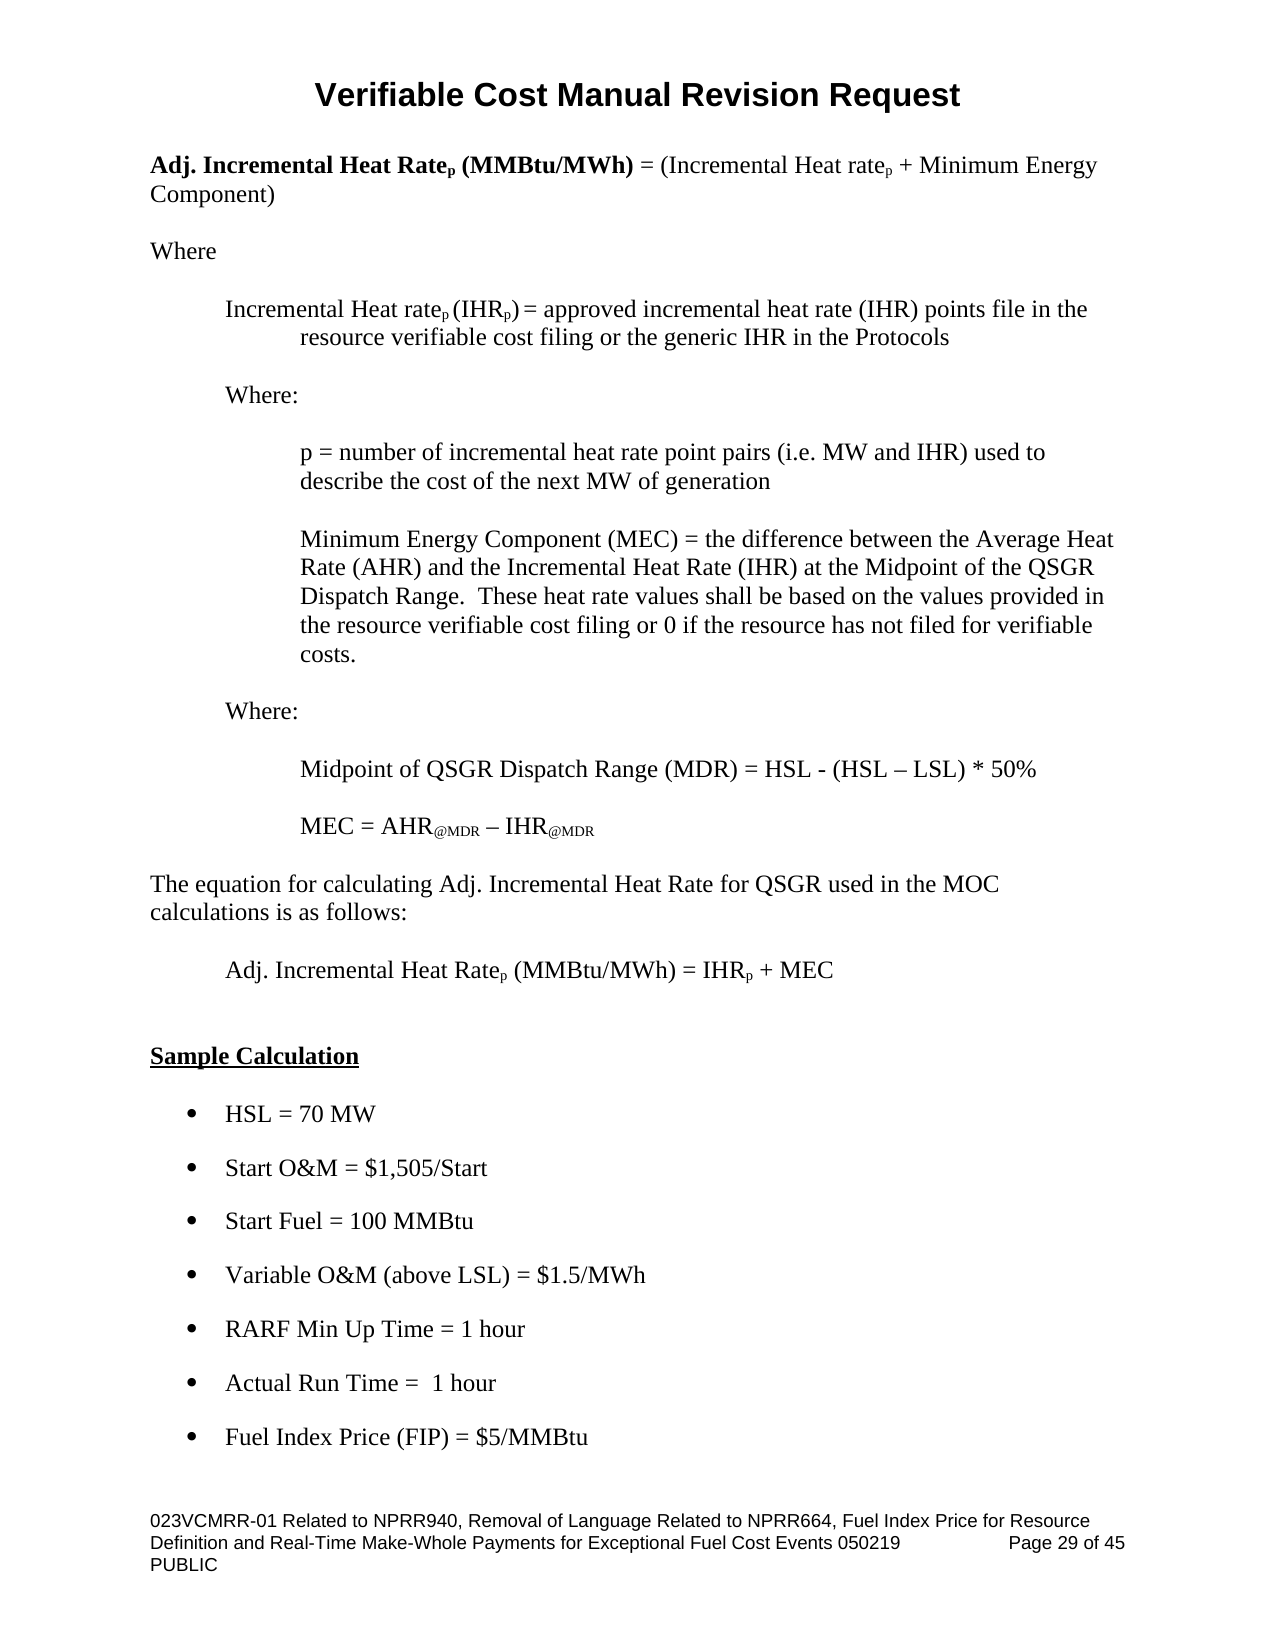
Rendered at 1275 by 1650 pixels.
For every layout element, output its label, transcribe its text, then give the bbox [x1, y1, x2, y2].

text Midpoint of QSGR Dispatch Range (MDR) = HSL - (HSL – LSL) * 50% [225, 754, 1125, 782]
text Incremental Heat ratep (IHRp) = approved incremental heat rate (IHR) points file in the resource verifiable cost filing or the generic IHR in the Protocols [225, 294, 1125, 351]
text The equation for calculating Adj. Incremental Heat Rate for QSGR used in the MOC calculations is as follows: [150, 869, 1125, 926]
text Minimum Energy Component (MEC) = the difference between the Average Heat Rate (AHR) and the Incremental Heat Rate (IHR) at the Midpoint of the QSGR Dispatch Range. These heat rate values shall be based on the values provided in the resource verifiable cost filing or 0 if the resource has not filed for verifiable costs. [300, 524, 1125, 667]
text Adj. Incremental Heat Ratep (MMBtu/MWh) = (Incremental Heat ratep + Minimum Energy Component) [150, 150, 1125, 207]
text Where: [225, 380, 1125, 409]
text p = number of incremental heat rate point pairs (i.e. MW and IHR) used to describe the cost of the next MW of generation [300, 437, 1125, 495]
text Sample Calculation [150, 1041, 1125, 1070]
text Where: [225, 696, 1125, 725]
text  Start Fuel = 100 MMBtu [187, 1206, 1125, 1235]
text  Actual Run Time = 1 hour [187, 1368, 1125, 1397]
text  Variable O&M (above LSL) = $1.5/MWh [187, 1260, 1125, 1289]
text MEC = AHR@MDR – IHR@MDR [225, 811, 1125, 840]
text  Fuel Index Price (FIP) = $5/MMBtu [187, 1422, 1125, 1451]
text  HSL = 70 MW [187, 1099, 1125, 1127]
text  RARF Min Up Time = 1 hour [187, 1314, 1125, 1343]
text  Start O&M = $1,505/Start [187, 1153, 1125, 1181]
text Where [150, 236, 1125, 265]
text Adj. Incremental Heat Ratep (MMBtu/MWh) = IHRp + MEC [225, 955, 1125, 984]
